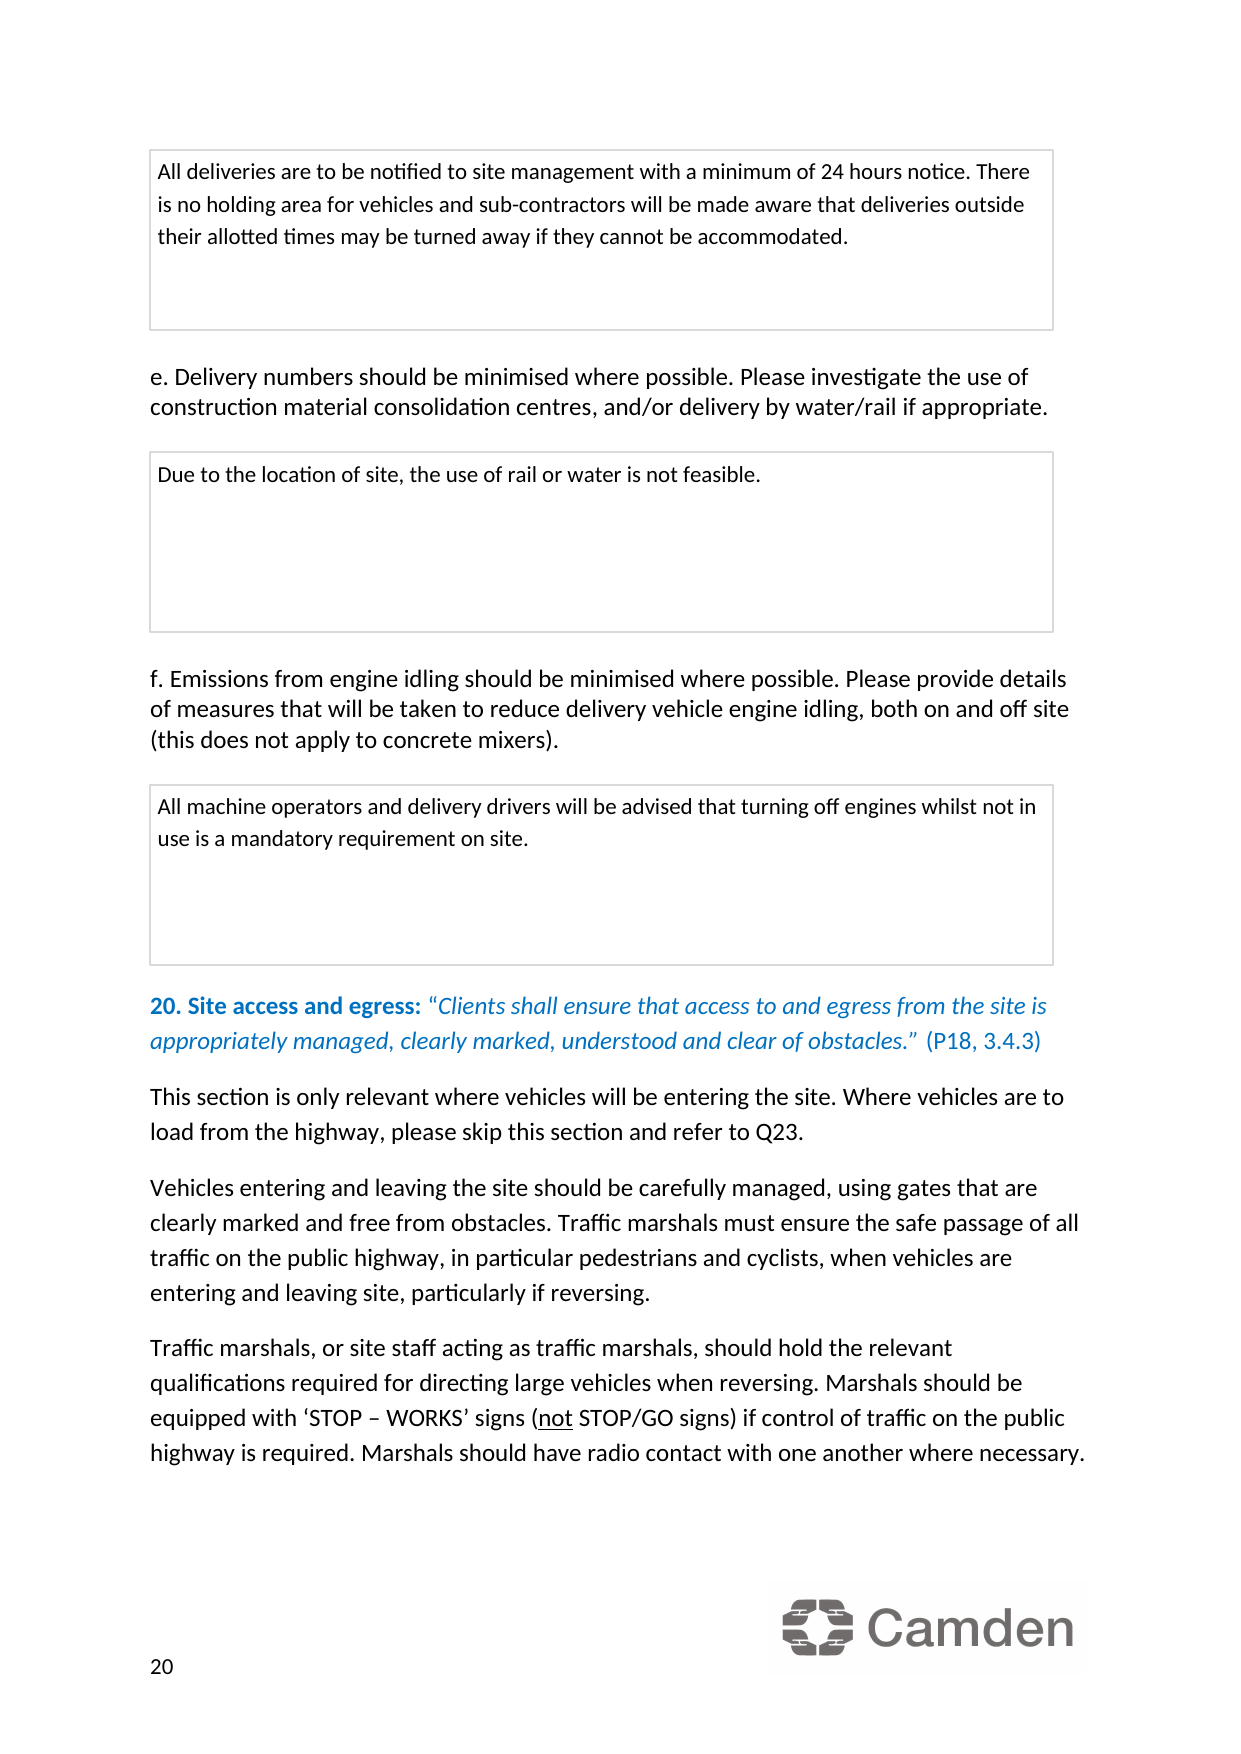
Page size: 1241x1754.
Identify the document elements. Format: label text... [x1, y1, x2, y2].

text f. Emissions from engine idling should be minimised where possible. Please provide details of measures that will be taken to reduce delivery vehicle engine idling, both on and off site (this does not apply to concrete mixers). [150, 663, 1090, 754]
picture [767, 1580, 1088, 1675]
text Vehicles entering and leaving the site should be carefully managed, using gates that are clearly marked and free from obstacles. Traffic marshals must ensure the safe passage of all traffic on the public highway, in particular pedestrians and cyclists, when vehicles are entering and leaving site, particularly if reversing. [150, 1172, 1090, 1307]
text 20. Site access and egress: “Clients shall ensure that access to and egress from the site is appropriately managed, clearly marked, understood and clear of obstacles.” (P18, 3.4.3) [150, 990, 1090, 1056]
text This section is only relevant where vehicles will be entering the site. Where vehicles are to load from the highway, please skip this section and refer to Q23. [150, 1081, 1090, 1146]
text Traffic marshals, or site staff acting as traffic marshals, should hold the relevant qualifications required for directing large vehicles when reversing. Marshals should be equipped with ‘STOP – WORKS’ signs (not STOP/GO signs) if control of traffic on the public highway is required. Marshals should have radio contact with one another where necessary. [150, 1332, 1090, 1468]
text e. Delivery numbers should be minimised where possible. Please investigate the use of construction material consolidation centres, and/or delivery by water/rail if appropriate. [150, 361, 1090, 422]
